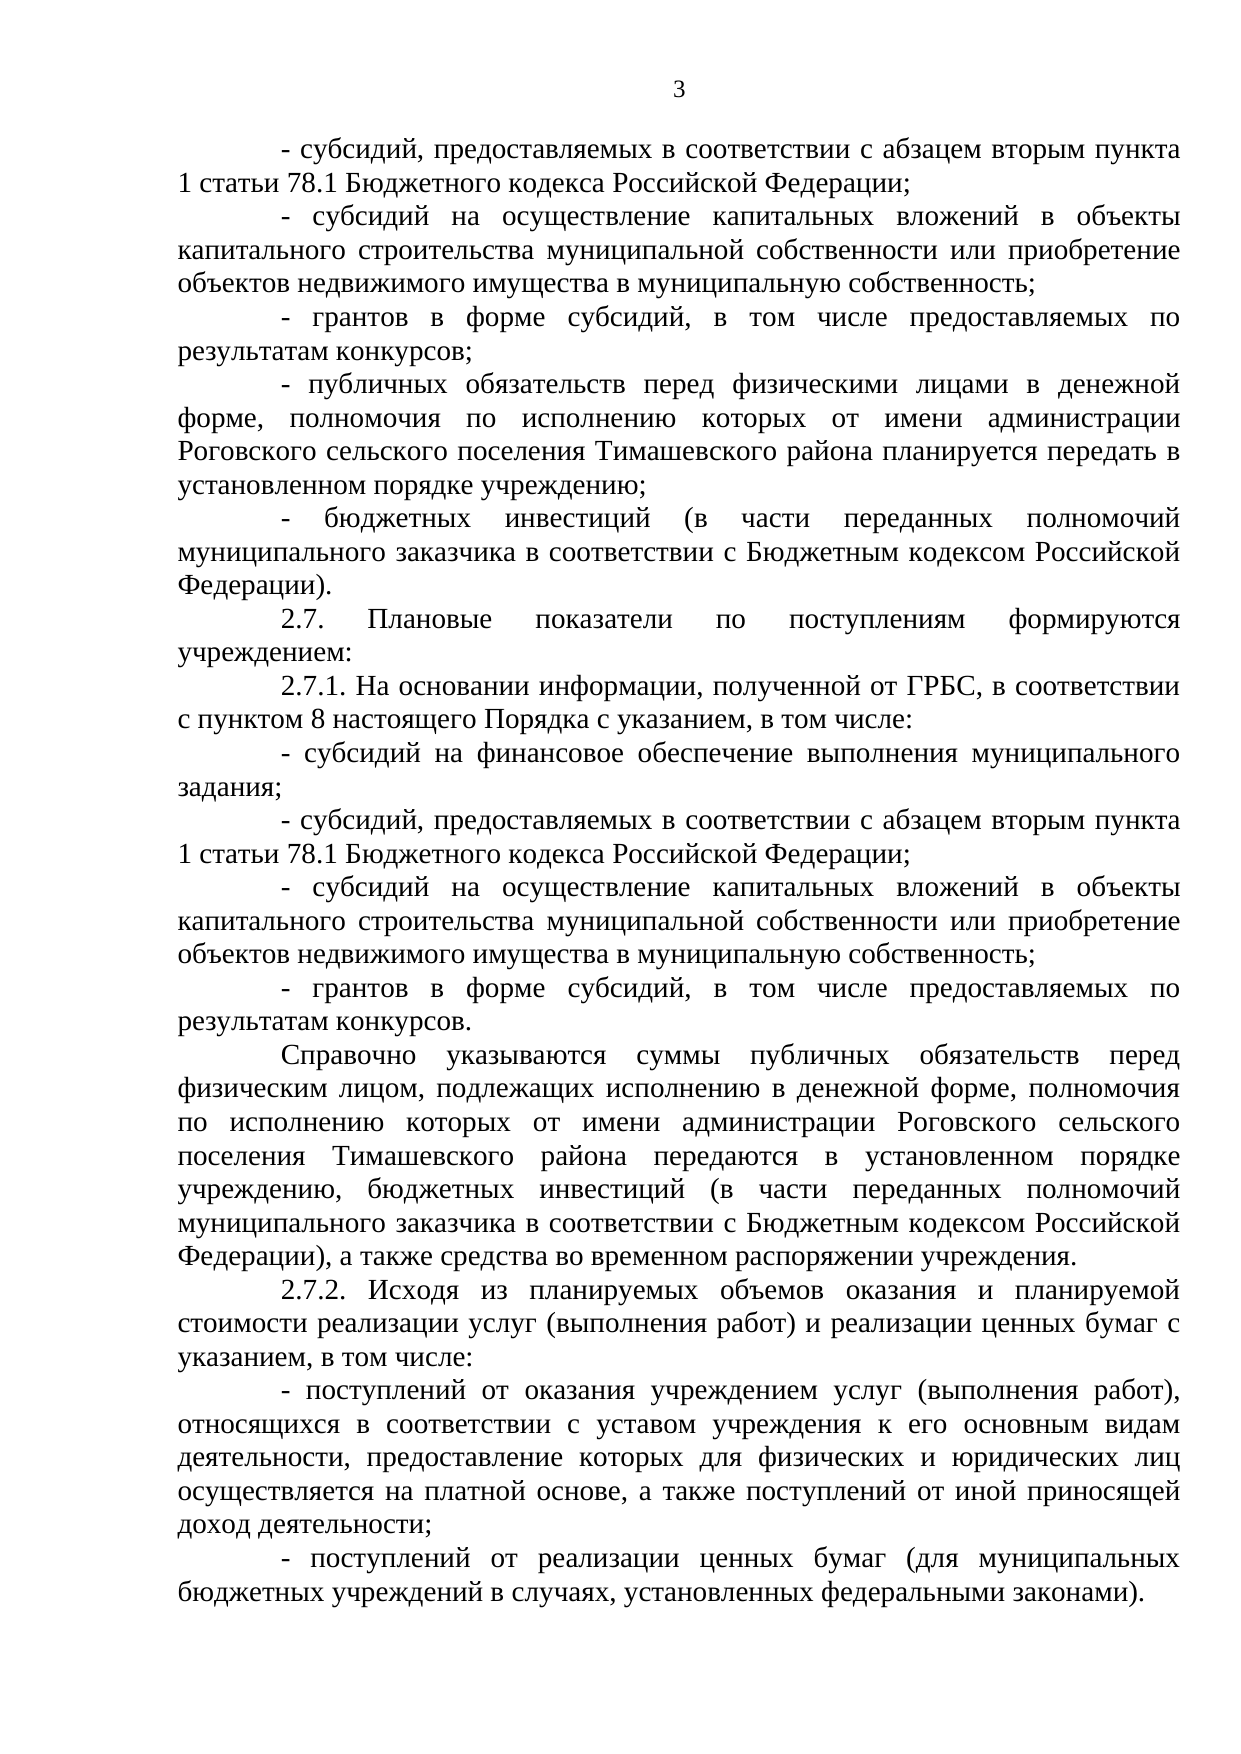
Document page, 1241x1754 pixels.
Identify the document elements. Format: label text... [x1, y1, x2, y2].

text - публичных обязательств перед физическими лицами в денежной форме, полномочия по исполнению которых от имени администрации Роговского сельского поселения Тимашевского района планируется передать в установленном порядке учреждению; [177, 366, 1181, 500]
text - субсидий на финансовое обеспечение выполнения муниципального задания; [177, 735, 1181, 802]
text Справочно указываются суммы публичных обязательств перед физическим лицом, подлежащих исполнению в денежной форме, полномочия по исполнению которых от имени администрации Роговского сельского поселения Тимашевского района передаются в установленном порядке учреждению, бюджетных инвестиций (в части переданных полномочий муниципального заказчика в соответствии с Бюджетным кодексом Российской Федерации), а также средства во временном распоряжении учреждения. [177, 1037, 1181, 1272]
text - поступлений от оказания учреждением услуг (выполнения работ), относящихся в соответствии с уставом учреждения к его основным видам деятельности, предоставление которых для физических и юридических лиц осуществляется на платной основе, а также поступлений от иной приносящей доход деятельности; [177, 1372, 1181, 1540]
text - субсидий, предоставляемых в соответствии с абзацем вторым пункта 1 статьи 78.1 Бюджетного кодекса Российской Федерации; [177, 131, 1181, 198]
text - бюджетных инвестиций (в части переданных полномочий муниципального заказчика в соответствии с Бюджетным кодексом Российской Федерации). [177, 500, 1181, 601]
text 2.7.2. Исходя из планируемых объемов оказания и планируемой стоимости реализации услуг (выполнения работ) и реализации ценных бумаг с указанием, в том числе: [177, 1272, 1181, 1372]
text 2.7.1. На основании информации, полученной от ГРБС, в соответствии с пунктом 8 настоящего Порядка с указанием, в том числе: [177, 668, 1181, 735]
text - субсидий на осуществление капитальных вложений в объекты капитального строительства муниципальной собственности или приобретение объектов недвижимого имущества в муниципальную собственность; [177, 198, 1181, 299]
text - грантов в форме субсидий, в том числе предоставляемых по результатам конкурсов; [177, 299, 1181, 366]
text - грантов в форме субсидий, в том числе предоставляемых по результатам конкурсов. [177, 970, 1181, 1037]
text - субсидий, предоставляемых в соответствии с абзацем вторым пункта 1 статьи 78.1 Бюджетного кодекса Российской Федерации; [177, 802, 1181, 869]
text 2.7. Плановые показатели по поступлениям формируются учреждением: [177, 601, 1181, 668]
text - поступлений от реализации ценных бумаг (для муниципальных бюджетных учреждений в случаях, установленных федеральными законами). [177, 1540, 1181, 1607]
text - субсидий на осуществление капитальных вложений в объекты капитального строительства муниципальной собственности или приобретение объектов недвижимого имущества в муниципальную собственность; [177, 869, 1181, 970]
